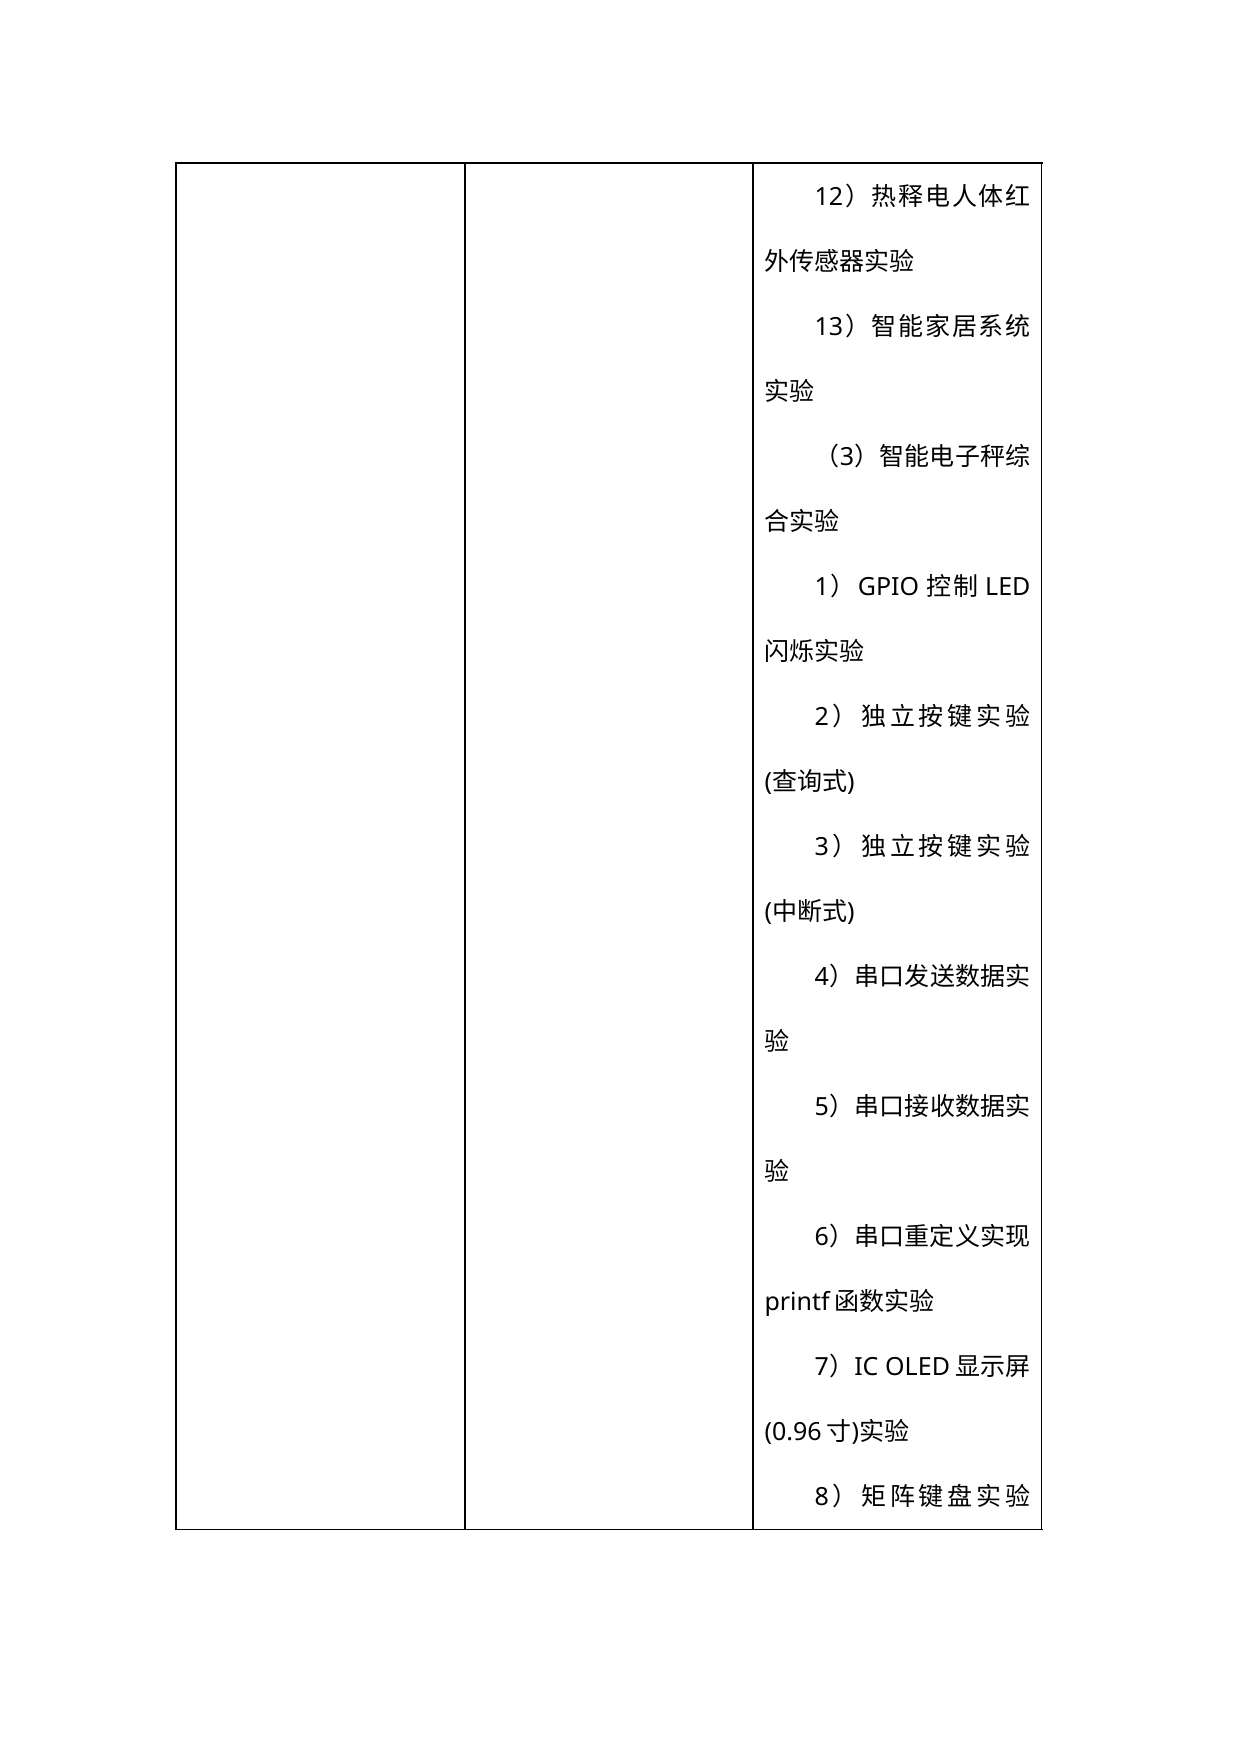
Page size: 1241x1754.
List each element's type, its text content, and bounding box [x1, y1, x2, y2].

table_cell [754, 164, 1041, 1528]
table_cell 3 [466, 164, 752, 1528]
table_cell [177, 164, 464, 1528]
